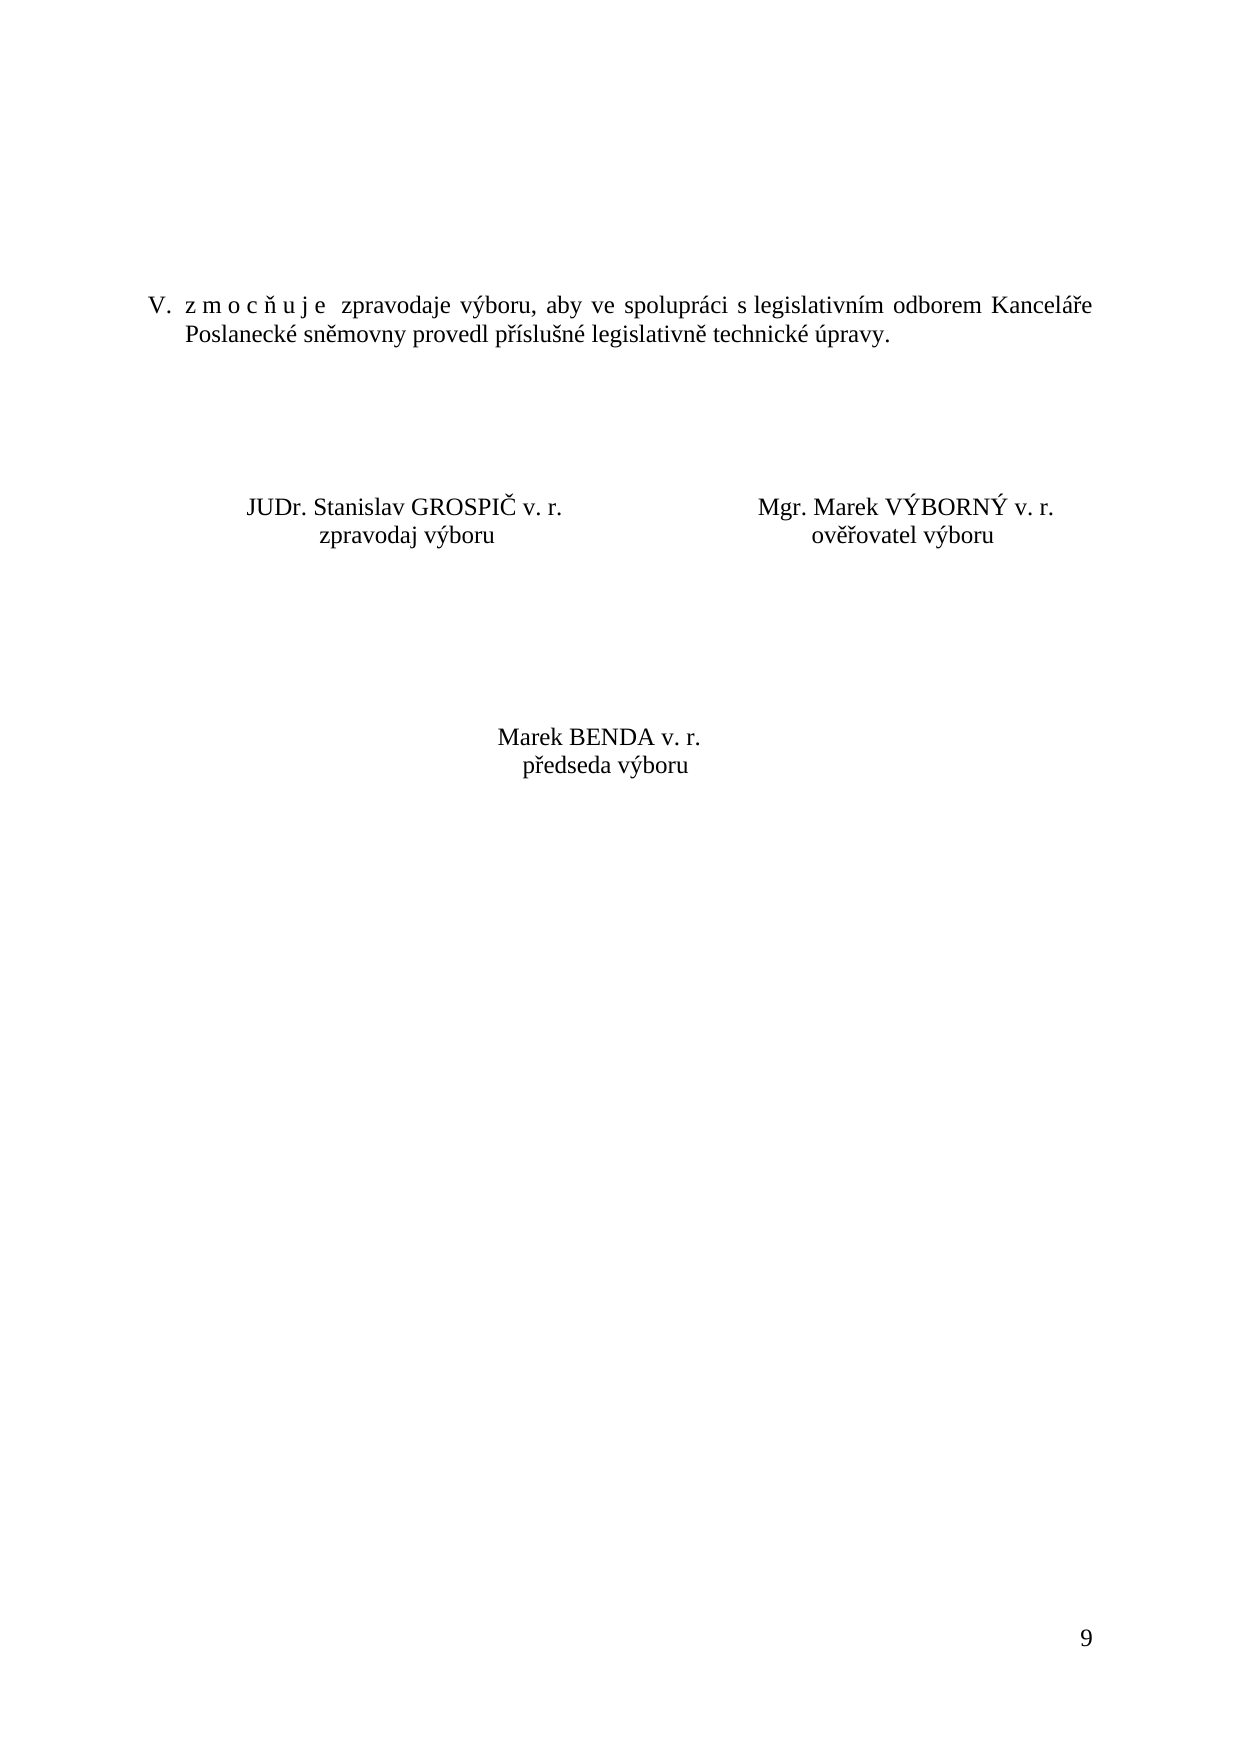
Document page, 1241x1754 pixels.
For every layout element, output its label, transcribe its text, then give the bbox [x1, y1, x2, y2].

text zmocňuje zpravodaje výboru, aby ve spolupráci s legislativním odborem Kanceláře Poslanecké sněmovny provedl příslušné legislativně technické úpravy. [148, 291, 1093, 348]
text Marek BENDA v. r. [148, 722, 1093, 751]
text zpravodaj výboru ověřovatel výboru [207, 521, 1196, 549]
text JUDr. Stanislav GROSPIČ v. r. Mgr. Marek VÝBORNÝ v. r. [207, 492, 1196, 521]
text předseda výboru [148, 751, 1093, 779]
